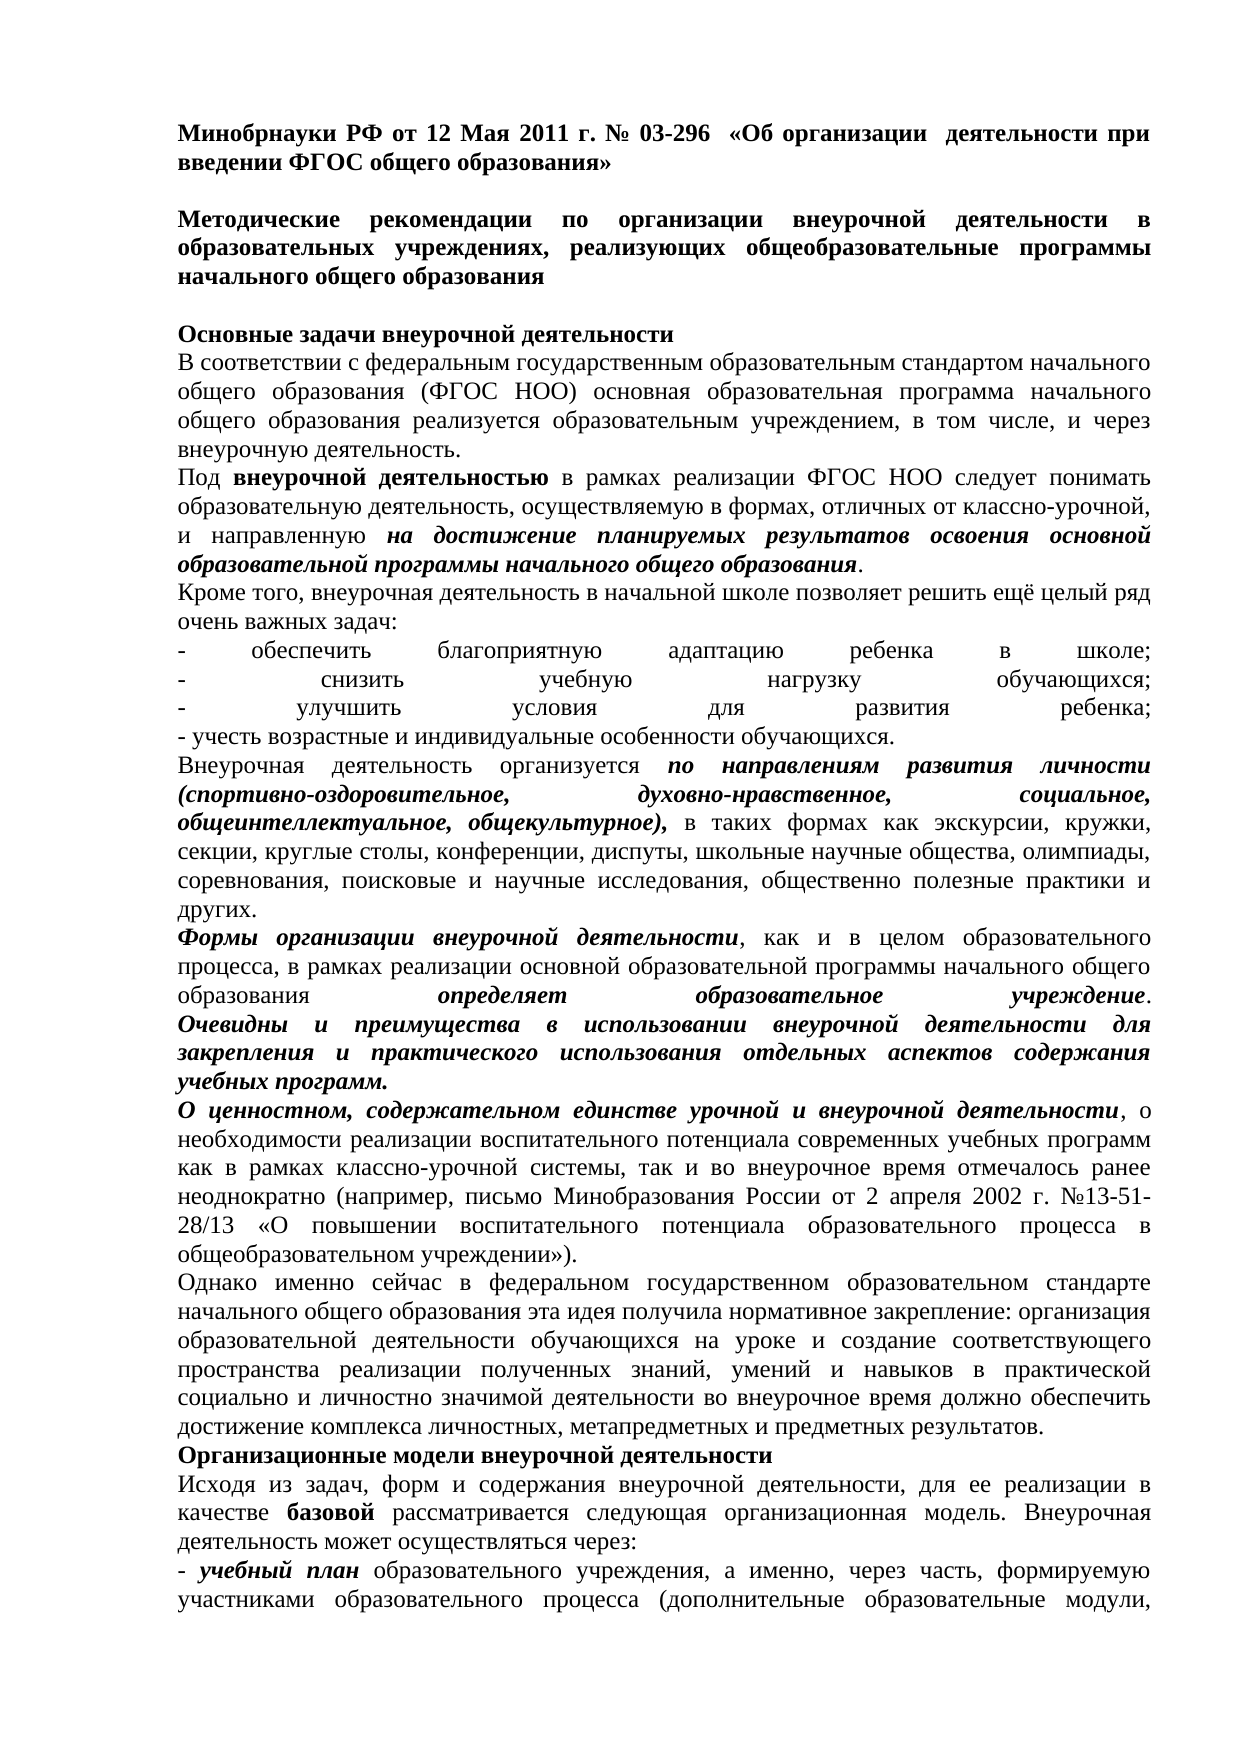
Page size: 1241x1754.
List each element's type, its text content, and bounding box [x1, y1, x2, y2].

text Формы организации внеурочной деятельности, как и в целом образовательного процесса, в рамках реализации основной образовательной программы начального общего образования определяет образовательное учреждение. Очевидны и преимущества в использовании внеурочной деятельности для закрепления и практического использования отдельных аспектов содержания учебных программ. [177, 922, 1152, 1095]
text Организационные модели внеурочной деятельности [177, 1440, 1152, 1469]
text Кроме того, внеурочная деятельность в начальной школе позволяет решить ещё целый ряд очень важных задач: [177, 577, 1152, 635]
text Однако именно сейчас в федеральном государственном образовательном стандарте начального общего образования эта идея получила нормативное закрепление: организация образовательной деятельности обучающихся на уроке и создание соответствующего пространства реализации полученных знаний, умений и навыков в практической социально и личностно значимой деятельности во внеурочное время должно обеспечить достижение комплекса личностных, метапредметных и предметных результатов. [177, 1267, 1152, 1440]
text Минобрнауки РФ от 12 Мая 2011 г. № 03-296 «Об организации деятельности при введении ФГОС общего образования» [177, 118, 1152, 176]
text - обеспечить благоприятную адаптацию ребенка в школе; - снизить учебную нагрузку обучающихся; - улучшить условия для развития ребенка; - учесть возрастные и индивидуальные особенности обучающихся. [177, 635, 1152, 750]
text Основные задачи внеурочной деятельности [177, 290, 1152, 347]
text Исходя из задач, форм и содержания внеурочной деятельности, для ее реализации в качестве базовой рассматривается следующая организационная модель. Внеурочная деятельность может осуществляться через: [177, 1469, 1152, 1555]
text О ценностном, содержательном единстве урочной и внеурочной деятельности, о необходимости реализации воспитательного потенциала современных учебных программ как в рамках классно-урочной системы, так и во внеурочное время отмечалось ранее неоднократно (например, письмо Минобразования России от 2 апреля 2002 г. №13-51-28/13 «О повышении воспитательного потенциала образовательного процесса в общеобразовательном учреждении»). [177, 1095, 1152, 1267]
text Под внеурочной деятельностью в рамках реализации ФГОС НОО следует понимать образовательную деятельность, осуществляемую в формах, отличных от классно-урочной, и направленную на достижение планируемых результатов освоения основной образовательной программы начального общего образования. [177, 462, 1152, 577]
text Внеурочная деятельность организуется по направлениям развития личности (спортивно-оздоровительное, духовно-нравственное, социальное, общеинтеллектуальное, общекультурное), в таких формах как экскурсии, кружки, секции, круглые столы, конференции, диспуты, школьные научные общества, олимпиады, соревнования, поисковые и научные исследования, общественно полезные практики и других. [177, 750, 1152, 922]
text Методические рекомендации по организации внеурочной деятельности в образовательных учреждениях, реализующих общеобразовательные программы начального общего образования [177, 204, 1152, 290]
text В соответствии с федеральным государственным образовательным стандартом начального общего образования (ФГОС НОО) основная образовательная программа начального общего образования реализуется образовательным учреждением, в том числе, и через внеурочную деятельность. [177, 347, 1152, 462]
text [177, 1555, 1152, 1612]
